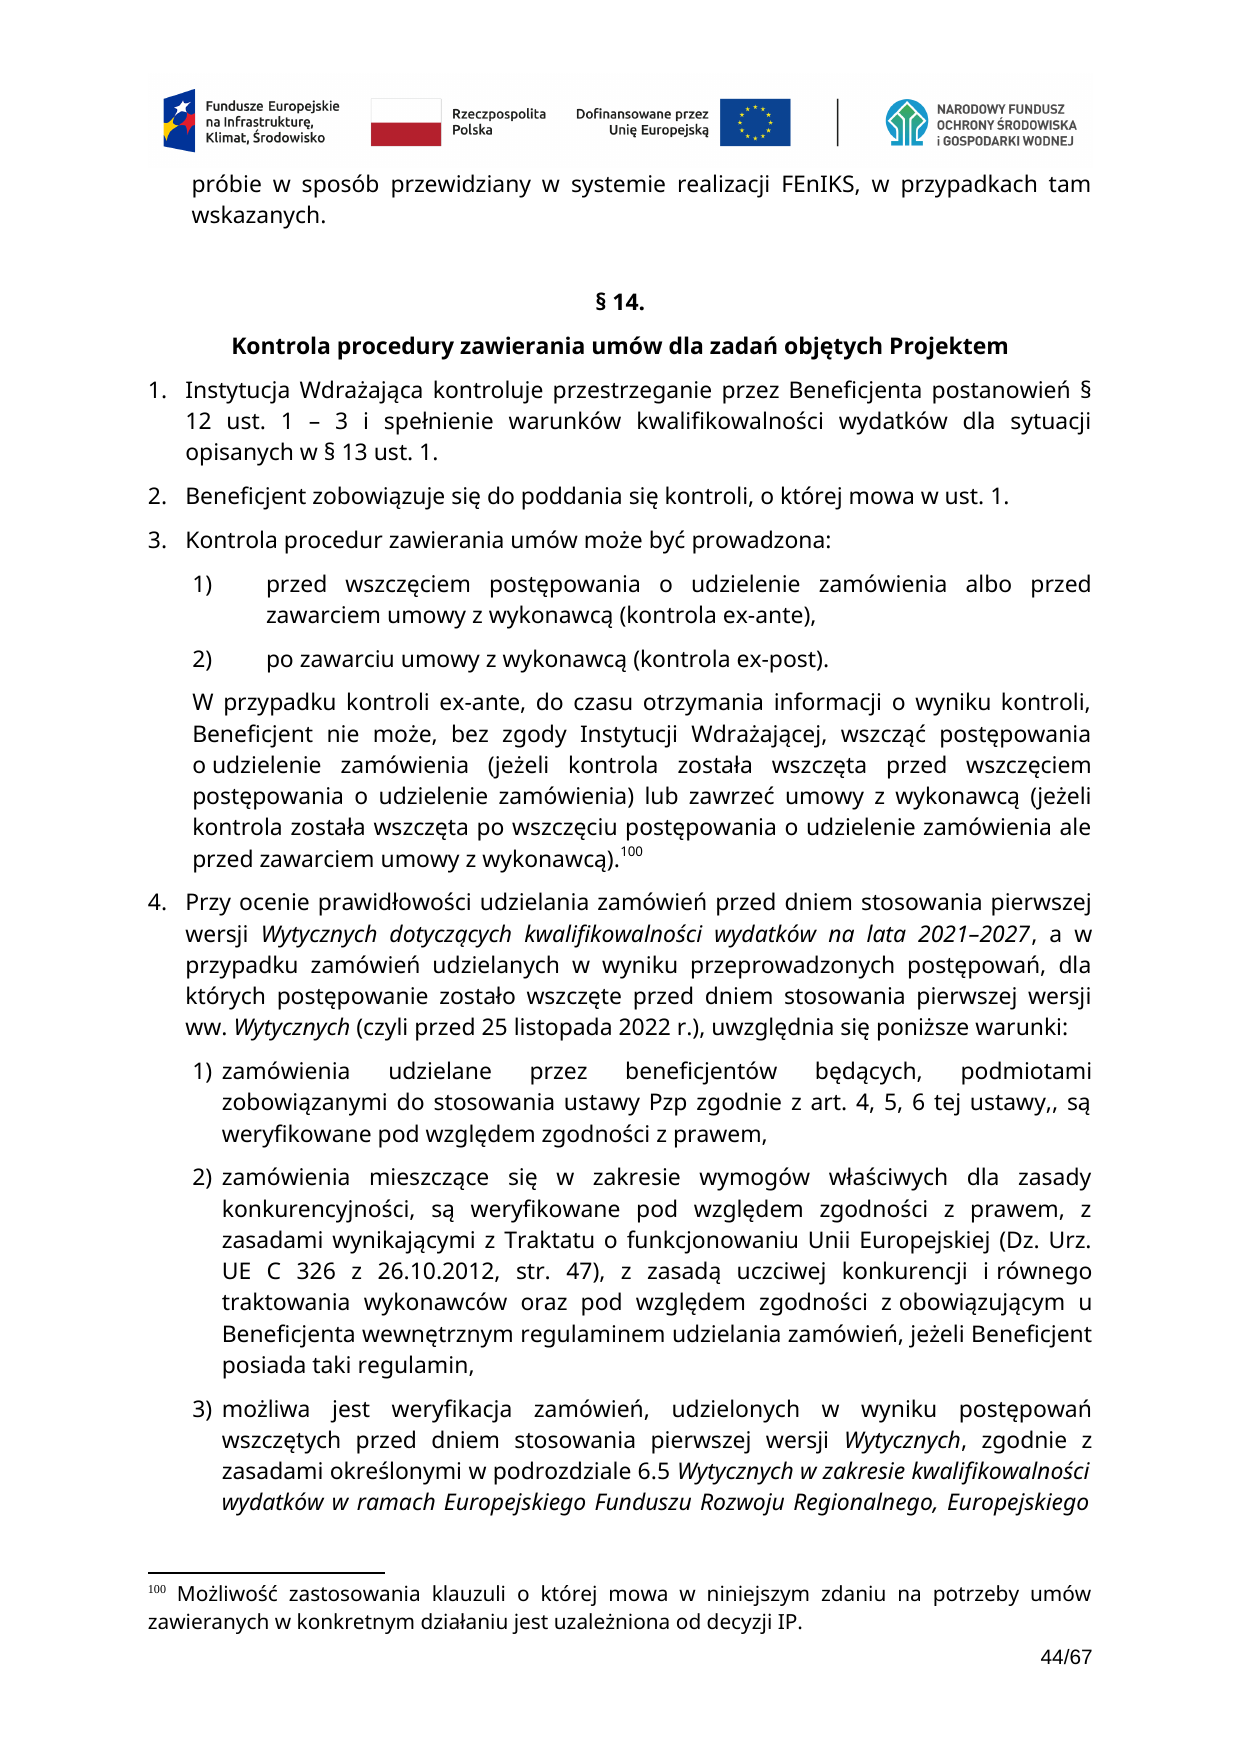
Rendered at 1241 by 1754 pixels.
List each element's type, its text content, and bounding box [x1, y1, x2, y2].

list po zawarciu umowy z wykonawcą (kontrola ex-post). [192, 642, 1092, 674]
list Beneficjent zobowiązuje się do poddania się kontroli, o której mowa w ust. 1. [148, 480, 1092, 511]
text Kontrola procedury zawierania umów dla zadań objętych Projektem [148, 330, 1092, 361]
list Kontrola procedur zawierania umów może być prowadzona: [148, 524, 1092, 555]
list zamówienia udzielane przez beneficjentów będących, podmiotami zobowiązanymi do stosowania ustawy Pzp zgodnie z art. 4, 5, 6 tej ustawy,, są weryfikowane pod względem zgodności z prawem, [192, 1055, 1092, 1149]
picture [147, 73, 1093, 168]
list Instytucja Wdrażająca kontroluje przestrzeganie przez Beneficjenta postanowień § 12 ust. 1 – 3 i spełnienie warunków kwalifikowalności wydatków dla sytuacji opisanych w § 13 ust. 1. [148, 374, 1092, 467]
list Przy ocenie prawidłowości udzielania zamówień przed dniem stosowania pierwszej wersji Wytycznych dotyczących kwalifikowalności wydatków na lata 2021–2027, a w przypadku zamówień udzielanych w wyniku przeprowadzonych postępowań, dla których postępowanie zostało wszczęte przed dniem stosowania pierwszej wersji ww. Wytycznych (czyli przed 25 listopada 2022 r.), uwzględnia się poniższe warunki: [148, 886, 1092, 1042]
list zamówienia mieszczące się w zakresie wymogów właściwych dla zasady konkurencyjności, są weryfikowane pod względem zgodności z prawem, z zasadami wynikającymi z Traktatu o funkcjonowaniu Unii Europejskiej (Dz. Urz. UE C 326 z 26.10.2012, str. 47), z zasadą uczciwej konkurencji i równego traktowania wykonawców oraz pod względem zgodności z obowiązującym u Beneficjenta wewnętrznym regulaminem udzielania zamówień, jeżeli Beneficjent posiada taki regulamin, [192, 1161, 1092, 1380]
text § 14. [148, 286, 1092, 317]
list przed wszczęciem postępowania o udzielenie zamówienia albo przed zawarciem umowy z wykonawcą (kontrola ex-ante), [192, 567, 1092, 630]
text W przypadku kontroli ex-ante, do czasu otrzymania informacji o wyniku kontroli, Beneficjent nie może, bez zgody Instytucji Wdrażającej, wszcząć postępowania o udzielenie zamówienia (jeżeli kontrola została wszczęta przed wszczęciem postępowania o udzielenie zamówienia) lub zawrzeć umowy z wykonawcą (jeżeli kontrola została wszczęta po wszczęciu postępowania o udzielenie zamówienia ale przed zawarciem umowy z wykonawcą). [192, 686, 1092, 874]
